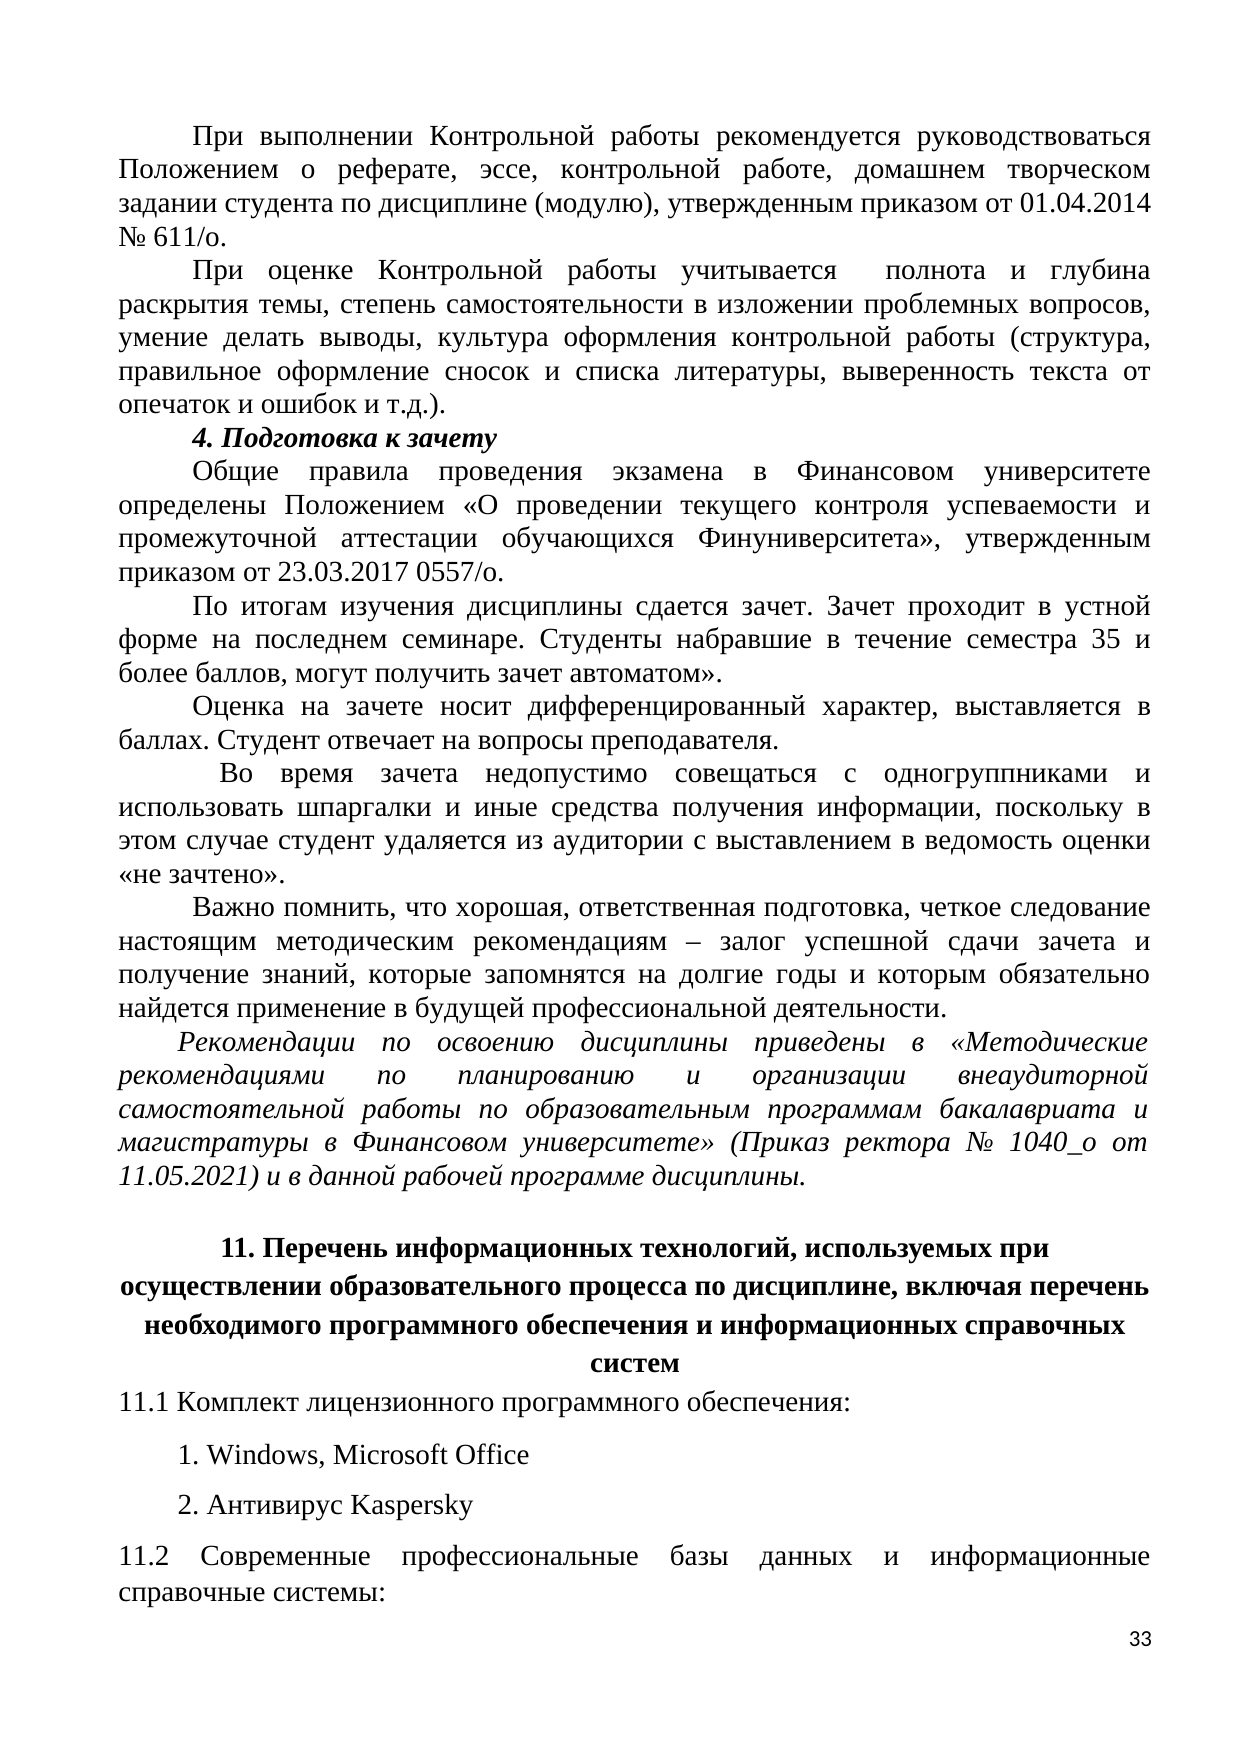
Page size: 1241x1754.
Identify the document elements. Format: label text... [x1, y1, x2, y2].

text Важно помнить, что хорошая, ответственная подготовка, четкое следование настоящим методическим рекомендациям – залог успешной сдачи зачета и получение знаний, которые запомнятся на долгие годы и которым обязательно найдется применение в будущей профессиональной деятельности. [118, 1191, 1152, 1326]
text При выполнении Контрольной работы рекомендуется руководствоваться Положением о реферате, эссе, контрольной работе, домашнем творческом задании студента по дисциплине (модулю), утвержденным приказом от 01.04.2014 № 611/о. [118, 420, 1152, 554]
text Рекомендации по освоению дисциплины приведены в «Методические рекомендациями по планированию и организации внеаудиторной самостоятельной работы по образовательным программам бакалавриата и магистратуры в Финансовом университете» (Приказ ректора № 1040_о от 11.05.2021) и в данной рабочей программе дисциплины. [118, 1326, 1152, 1493]
text 4. Подготовка к зачету [118, 722, 1152, 755]
text При оценке Контрольной работы учитывается полнота и глубина раскрытия темы, степень самостоятельности в изложении проблемных вопросов, умение делать выводы, культура оформления контрольной работы (структура, правильное оформление сносок и списка литературы, выверенность текста от опечаток и ошибок и т.д.). [118, 554, 1152, 722]
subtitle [118, 1532, 1152, 1604]
text Оценка на зачете носит дифференцированный характер, выставляется в баллах. Студент отвечает на вопросы преподавателя. [118, 990, 1152, 1057]
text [118, 118, 1152, 185]
text По итогам изучения дисциплины сдается зачет. Зачет проходит в устной форме на последнем семинаре. Студенты набравшие в течение семестра 35 и более баллов, могут получить зачет автоматом». [118, 889, 1152, 990]
text Во время зачета недопустимо совещаться с одногруппниками и использовать шпаргалки и иные средства получения информации, поскольку в этом случае студент удаляется из аудитории с выставлением в ведомость оценки «не зачтено». [118, 1057, 1152, 1191]
text Работа выполняется на компьютере (гарнитура Times New Roman, кегль 14) через 1,5 интервала с полями: размер полей – 2,5 см, отступ первой строки абзаца – 1,25. Сноски – постраничные. Должна быть нумерация страниц. Таблицы и рисунки встраиваются в текст работы. На первом листе сверху по центру указывается наименование вуза, название департамента, наименование дисциплины, вариант Контрольной работы, ФИО студента. Листы работы скрепляются скоросшивателем. Объём работы – не более 6 страниц. [118, 185, 1152, 420]
text Общие правила проведения экзамена в Финансовом университете определены Положением «О проведении текущего контроля успеваемости и промежуточной аттестации обучающихся Финуниверситета», утвержденным приказом от 23.03.2017 0557/о. [118, 755, 1152, 889]
